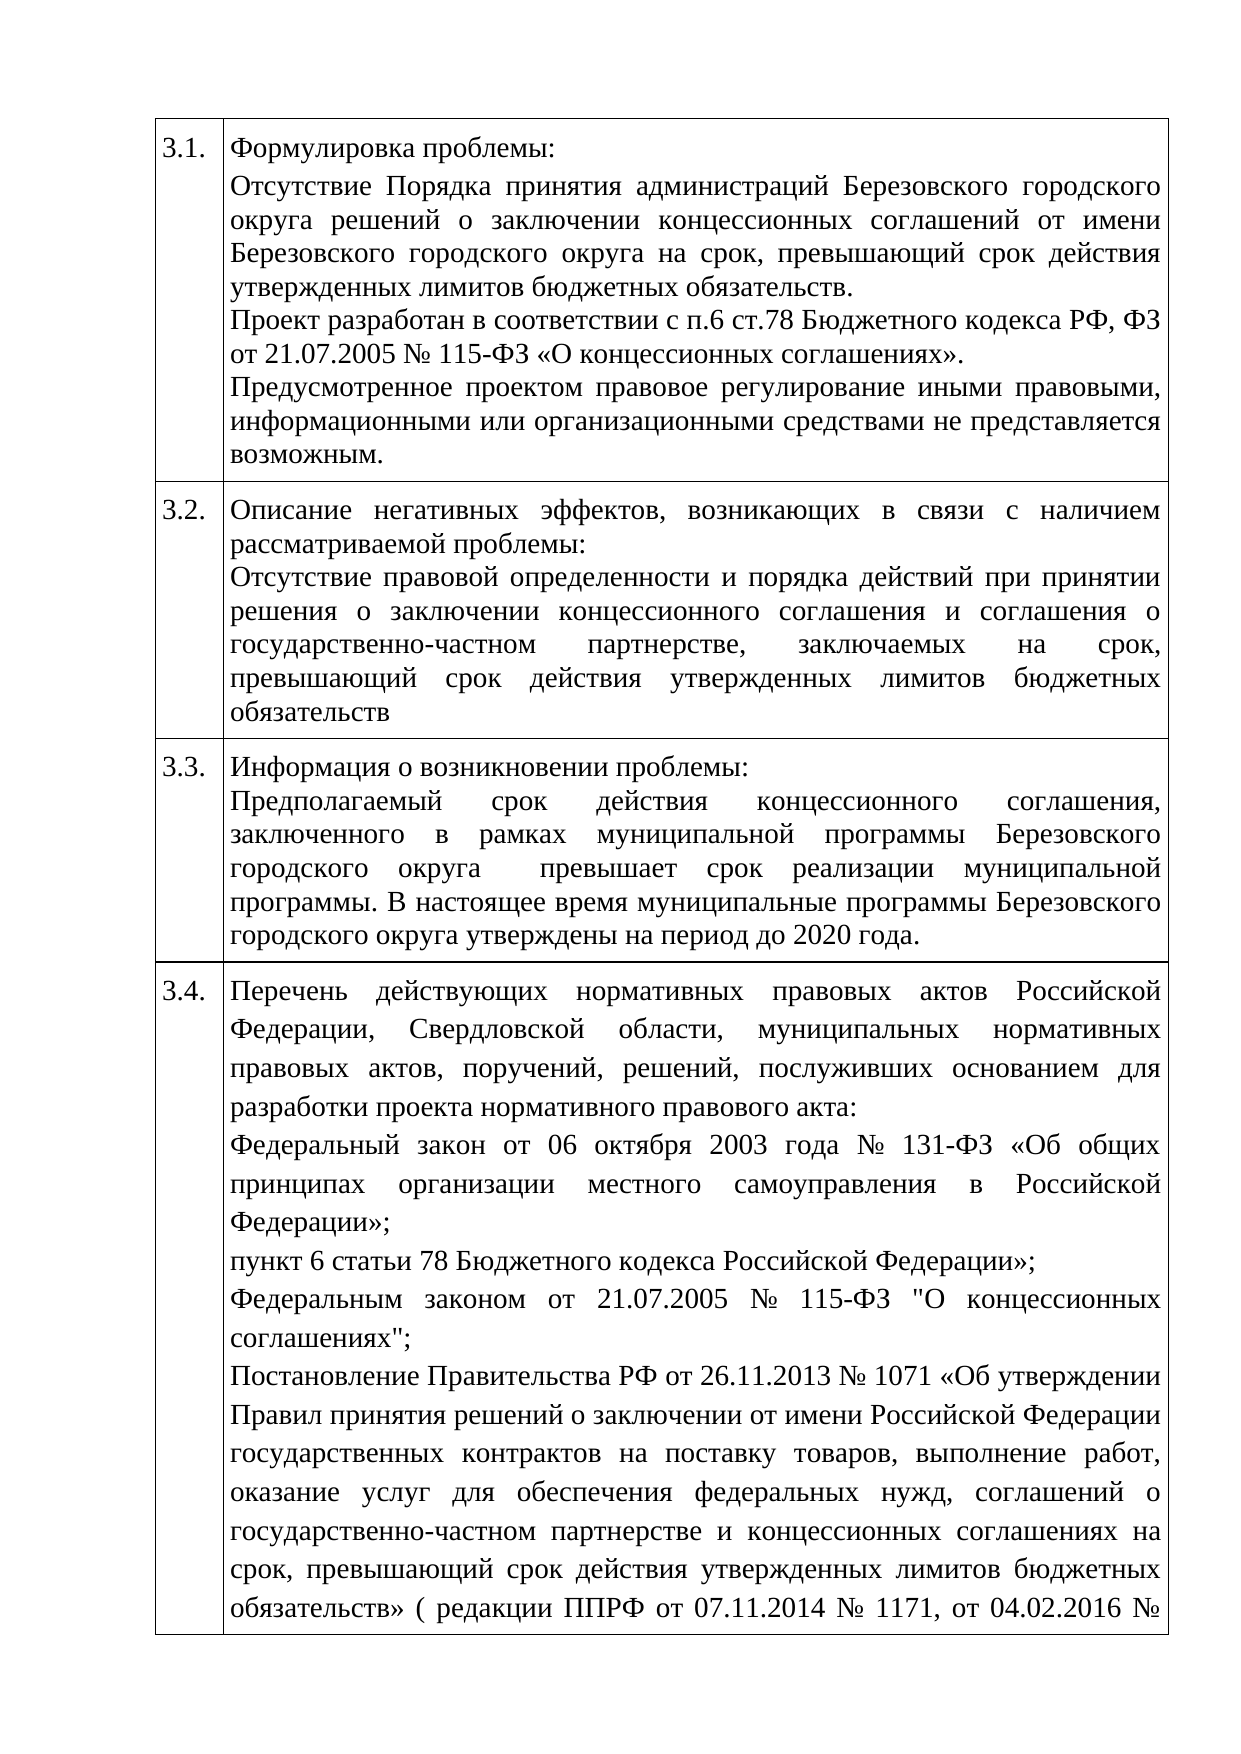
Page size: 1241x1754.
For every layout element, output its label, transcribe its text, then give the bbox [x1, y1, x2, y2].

table_cell 3.2. [156, 482, 223, 738]
table_cell 3.3. [156, 739, 223, 961]
table_header Формулировка проблемы: Отсутствие Порядка принятия администраций Березовского городского округа решений о заключении концессионных соглашений от имени Березовского городского округа на срок, превышающий срок действия утвержденных лимитов бюджетных обязательств. Проект разработан в соответствии с п.6 ст.78 Бюджетного кодекса РФ, ФЗ от 21.07.2005 № 115-ФЗ «О концессионных соглашениях». Предусмотренное проектом правовое регулирование иными правовыми, информационными или организационными средствами не представляется возможным. [224, 119, 1168, 481]
table_cell Информация о возникновении проблемы: Предполагаемый срок действия концессионного соглашения, заключенного в рамках муниципальной программы Березовского городского округа превышает срок реализации муниципальной программы. В настоящее время муниципальные программы Березовского городского округа утверждены на период до 2020 года. [224, 739, 1168, 961]
table_cell 3.4. [156, 963, 223, 1634]
table_cell Описание негативных эффектов, возникающих в связи с наличием рассматриваемой проблемы: Отсутствие правовой определенности и порядка действий при принятии решения о заключении концессионного соглашения и соглашения о государственно-частном партнерстве, заключаемых на срок, превышающий срок действия утвержденных лимитов бюджетных обязательств [224, 482, 1168, 738]
table_header 3.1. [156, 119, 223, 481]
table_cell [224, 963, 1168, 1634]
